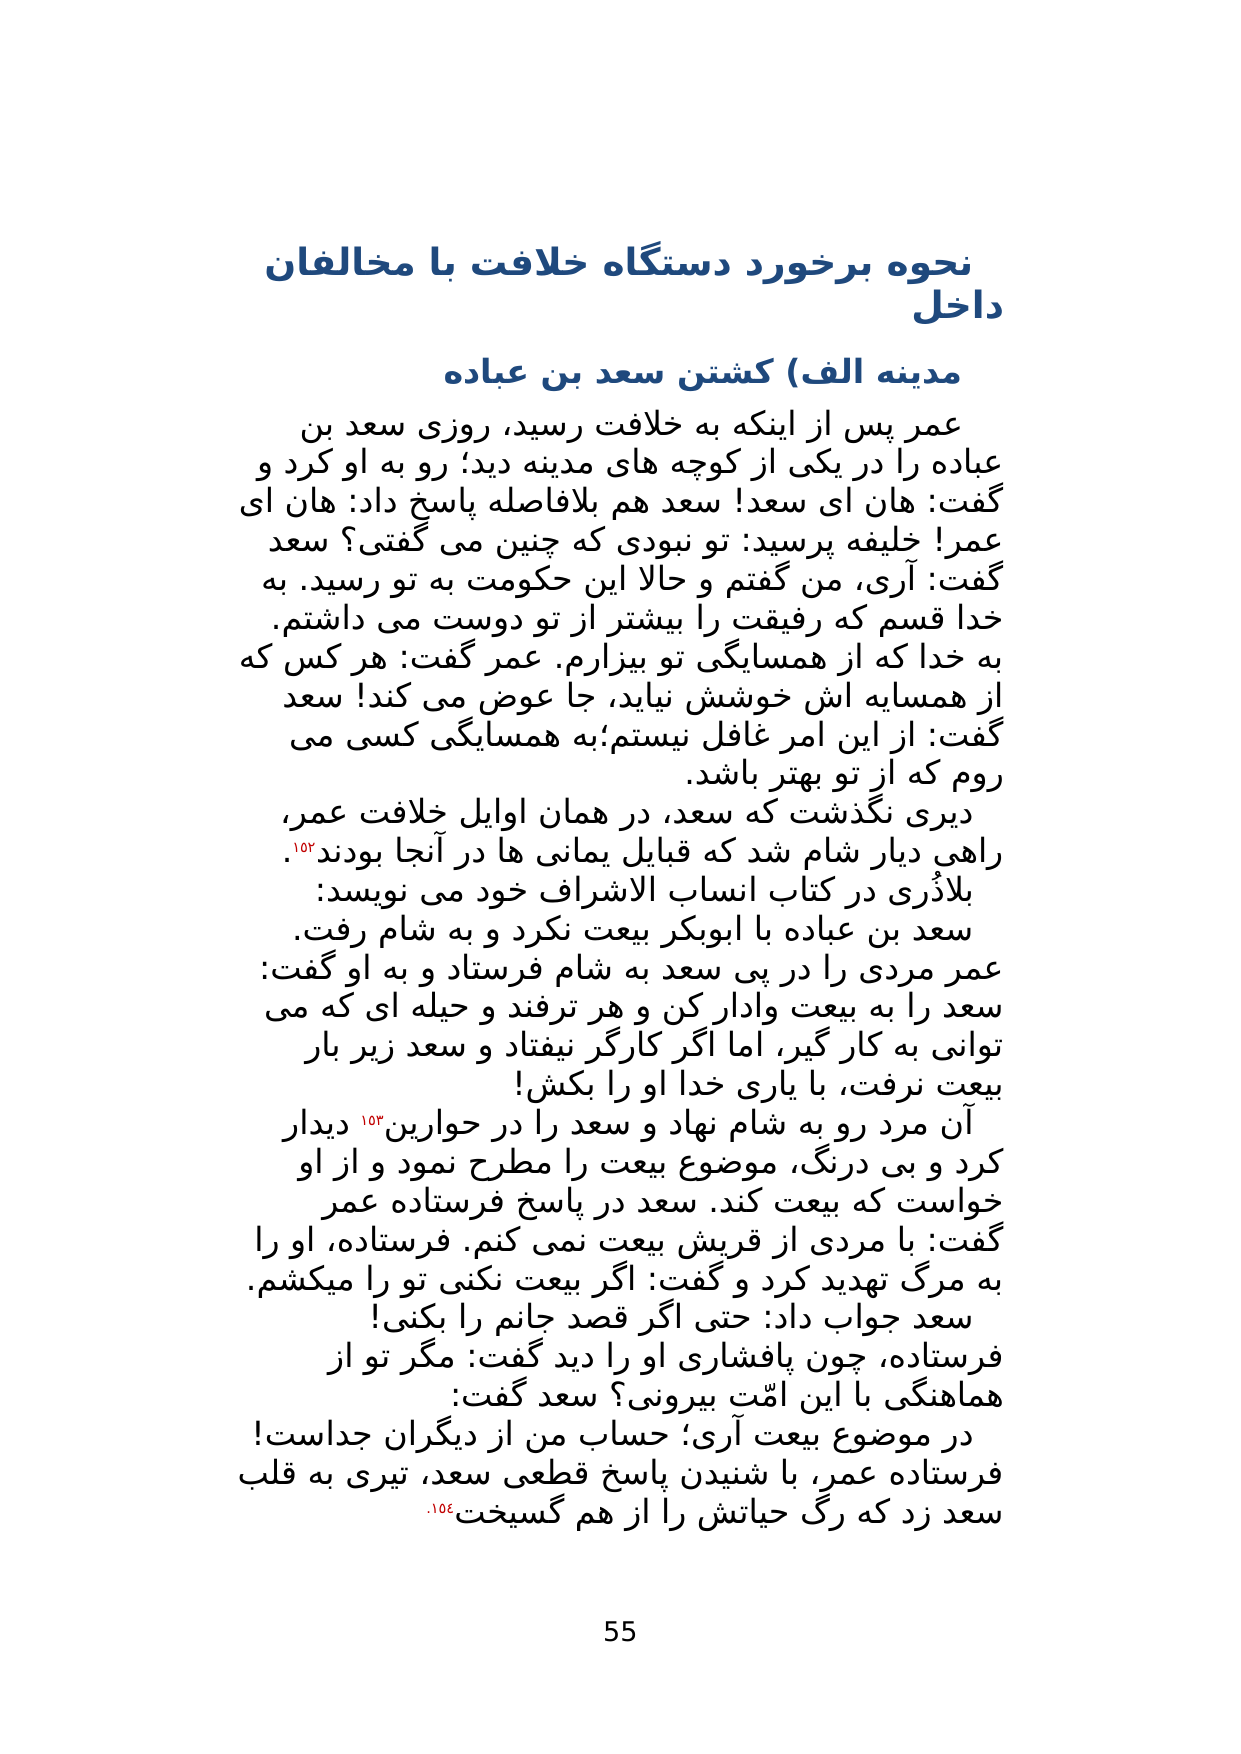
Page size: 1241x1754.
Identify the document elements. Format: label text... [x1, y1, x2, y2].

text ديرى نگذشت که سعد، در همان اوايل خلافت عمر، راهى ديار شام شد که قبايل يمانى ها در آنجا بودند١٥٢. [236, 793, 1004, 870]
text در موضوع بيعت آرى؛ حساب من از ديگران جداست! فرستاده عمر، با شنيدن پاسخ قطعى سعد، تيرى به قلب سعد زد که رگ حياتش را از هم گسيخت١٥٤. [236, 1414, 1004, 1531]
text آن مرد رو به شام نهاد و سعد را در حوارين١٥٣ ديدار کرد و بى درنگ، موضوع بيعت را مطرح نمود و از او خواست که بيعت کند. سعد در پاسخ فرستاده عمر گفت: با مردى از قريش بيعت نمى کنم. فرستاده، او را به مرگ تهديد کرد و گفت: اگر بيعت نکنى تو را ميکشم. [236, 1103, 1004, 1298]
text بلاذُرى در کتاب انساب الاشراف خود مى نويسد: [236, 870, 1004, 909]
subtitle نحوه برخورد دستگاه خلافت با مخالفان داخل [236, 241, 1004, 328]
text عمر پس از اينکه به خلافت رسيد، روزى سعد بن عباده را در يکى از کوچه هاى مدينه ديد؛ رو به او کرد و گفت: هان اى سعد! سعد هم بلافاصله پاسخ داد: هان اى عمر! خليفه پرسيد: تو نبودى که چنين مى گفتى؟ سعد گفت: آرى، من گفتم و حالا اين حکومت به تو رسيد. به خدا قسم که رفيقت را بيشتر از تو دوست مى داشتم. به خدا که از همسايگى تو بيزارم. عمر گفت: هر کس که از همسايه اش خوشش نيايد، جا عوض مى کند! سعد گفت: از اين امر غافل نيستم؛به همسايگى کسى مى روم که از تو بهتر باشد. [236, 404, 1004, 793]
subtitle مدينه الف) کشتن سعد بن عباده [236, 353, 1004, 392]
text سعد جواب داد: حتى اگر قصد جانم را بکنى! فرستاده، چون پافشارى او را ديد گفت: مگر تو از هماهنگى با اين امّت بيرونى؟ سعد گفت: [236, 1298, 1004, 1414]
text سعد بن عباده با ابوبکر بيعت نکرد و به شام رفت. عمر مردى را در پى سعد به شام فرستاد و به او گفت: سعد را به بيعت وادار کن و هر ترفند و حيله اى که مى توانى به کار گير، اما اگر کارگر نيفتاد و سعد زير بار بيعت نرفت، با يارى خدا او را بکش! [236, 909, 1004, 1103]
